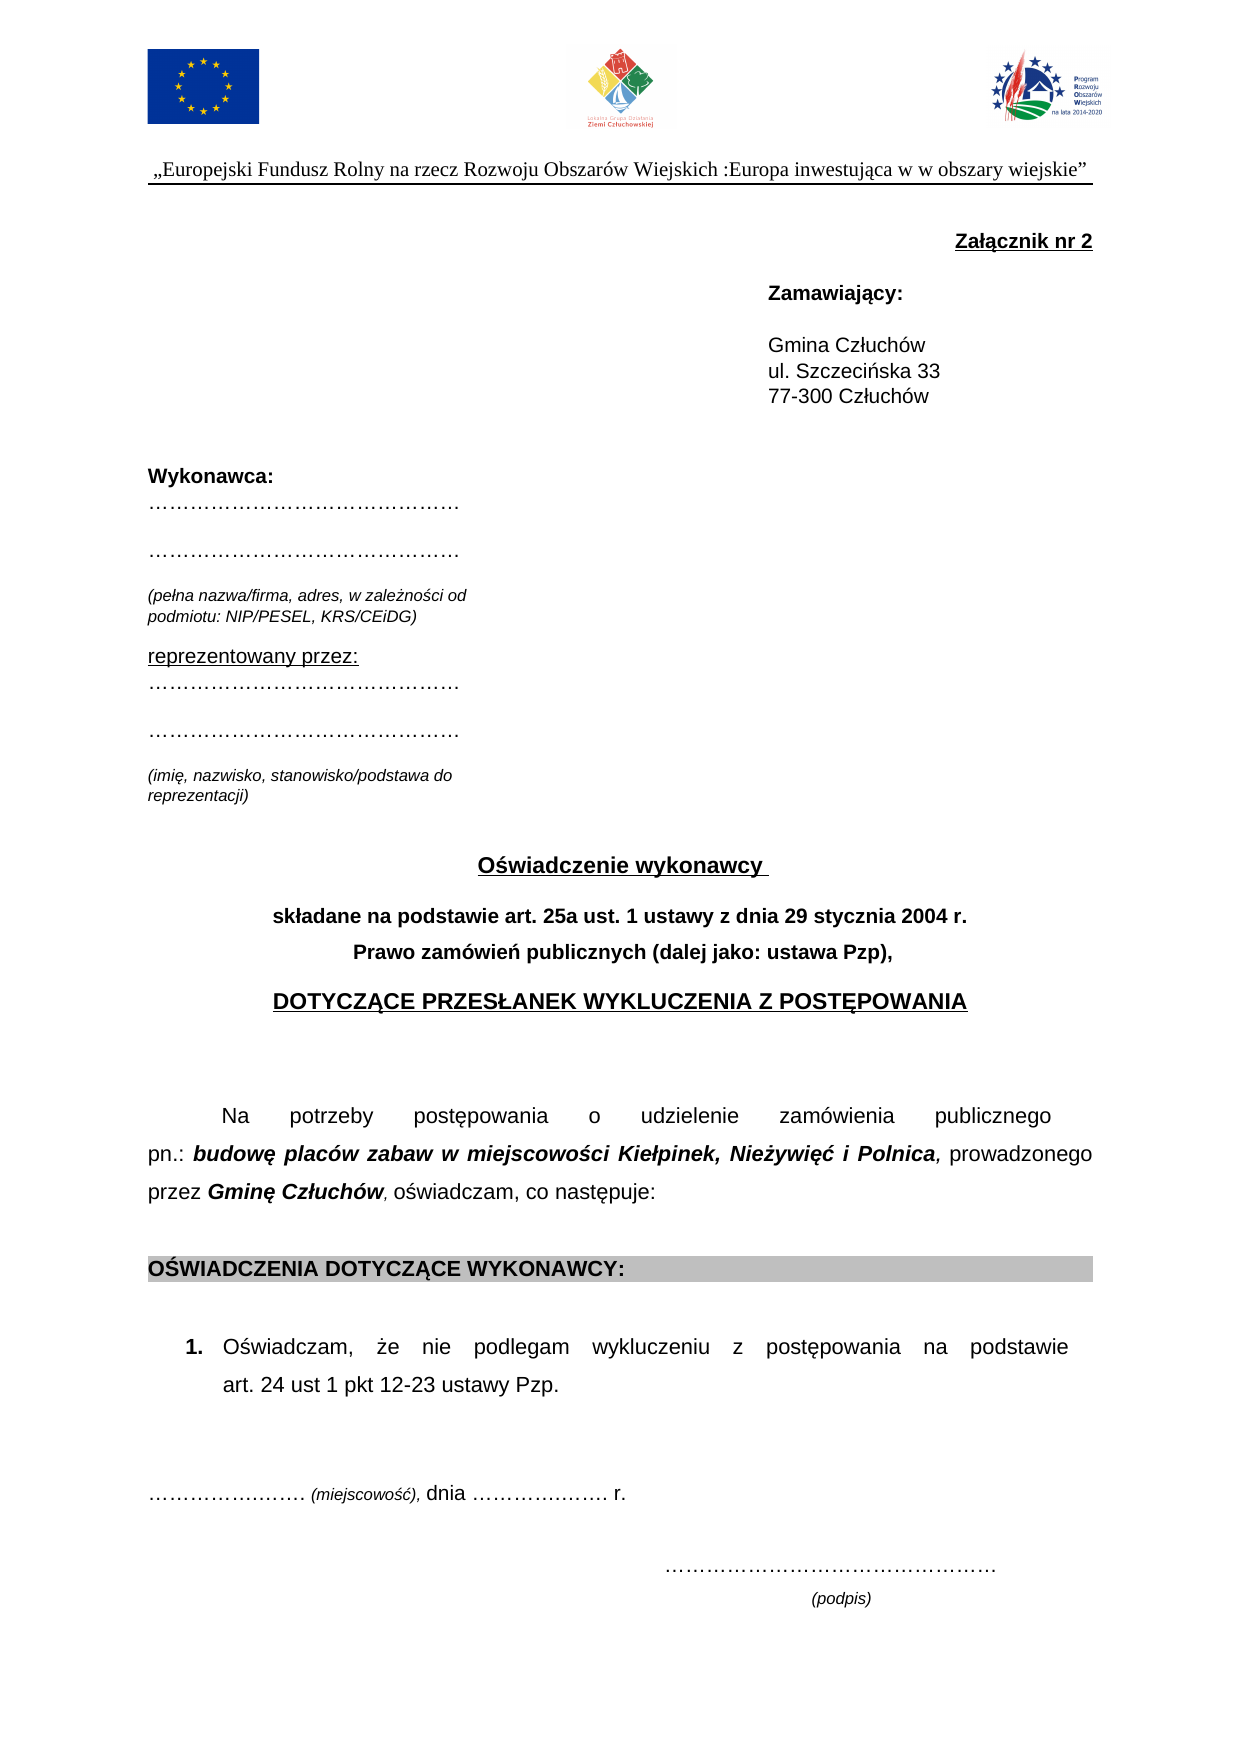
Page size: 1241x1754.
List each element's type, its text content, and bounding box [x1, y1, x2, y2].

text ………………………………………… [148, 1553, 1093, 1577]
picture [147, 49, 260, 124]
text 77-300 Człuchów [694, 384, 1093, 408]
text Na potrzeby postępowania o udzielenie zamówienia publicznego pn.: budowę placów zabaw w miejscowości Kiełpinek, Nieżywięć i Polnica, prowadzonego przez Gminę Człuchów, oświadczam, co następuje: [148, 1103, 1093, 1204]
picture [566, 44, 678, 129]
text ……………………………………………………………………………… [148, 670, 472, 742]
text składane na podstawie art. 25a ust. 1 ustawy z dnia 29 stycznia 2004 r. [148, 904, 1093, 928]
text ……………………………………………………………………………… [148, 490, 472, 562]
text Załącznik nr 2 [148, 229, 1093, 253]
text reprezentowany przez: [148, 644, 1093, 668]
text (imię, nazwisko, stanowisko/podstawa do reprezentacji) [148, 766, 472, 805]
list Oświadczam, że nie podlegam wykluczeniu z postępowania na podstawie art. 24 ust 1 pkt 12-23 ustawy Pzp. [185, 1334, 1093, 1397]
text Wykonawca: [148, 464, 1093, 488]
text Gmina Człuchów [694, 333, 1093, 357]
text ul. Szczecińska 33 [694, 358, 1093, 382]
text Prawo zamówień publicznych (dalej jako: ustawa Pzp), [148, 940, 1093, 964]
text DOTYCZĄCE PRZESŁANEK WYKLUCZENIA Z POSTĘPOWANIA [148, 988, 1093, 1015]
text (pełna nazwa/firma, adres, w zależności od podmiotu: NIP/PESEL, KRS/CEiDG) [148, 586, 472, 626]
text Zamawiający: [694, 281, 1093, 305]
text OŚWIADCZENIA DOTYCZĄCE WYKONAWCY: [148, 1256, 1093, 1282]
picture [986, 45, 1111, 128]
text …………….……. (miejscowość), dnia ………….……. r. [148, 1481, 1093, 1505]
text Oświadczenie wykonawcy [148, 852, 1093, 878]
text (podpis) [738, 1589, 1093, 1608]
